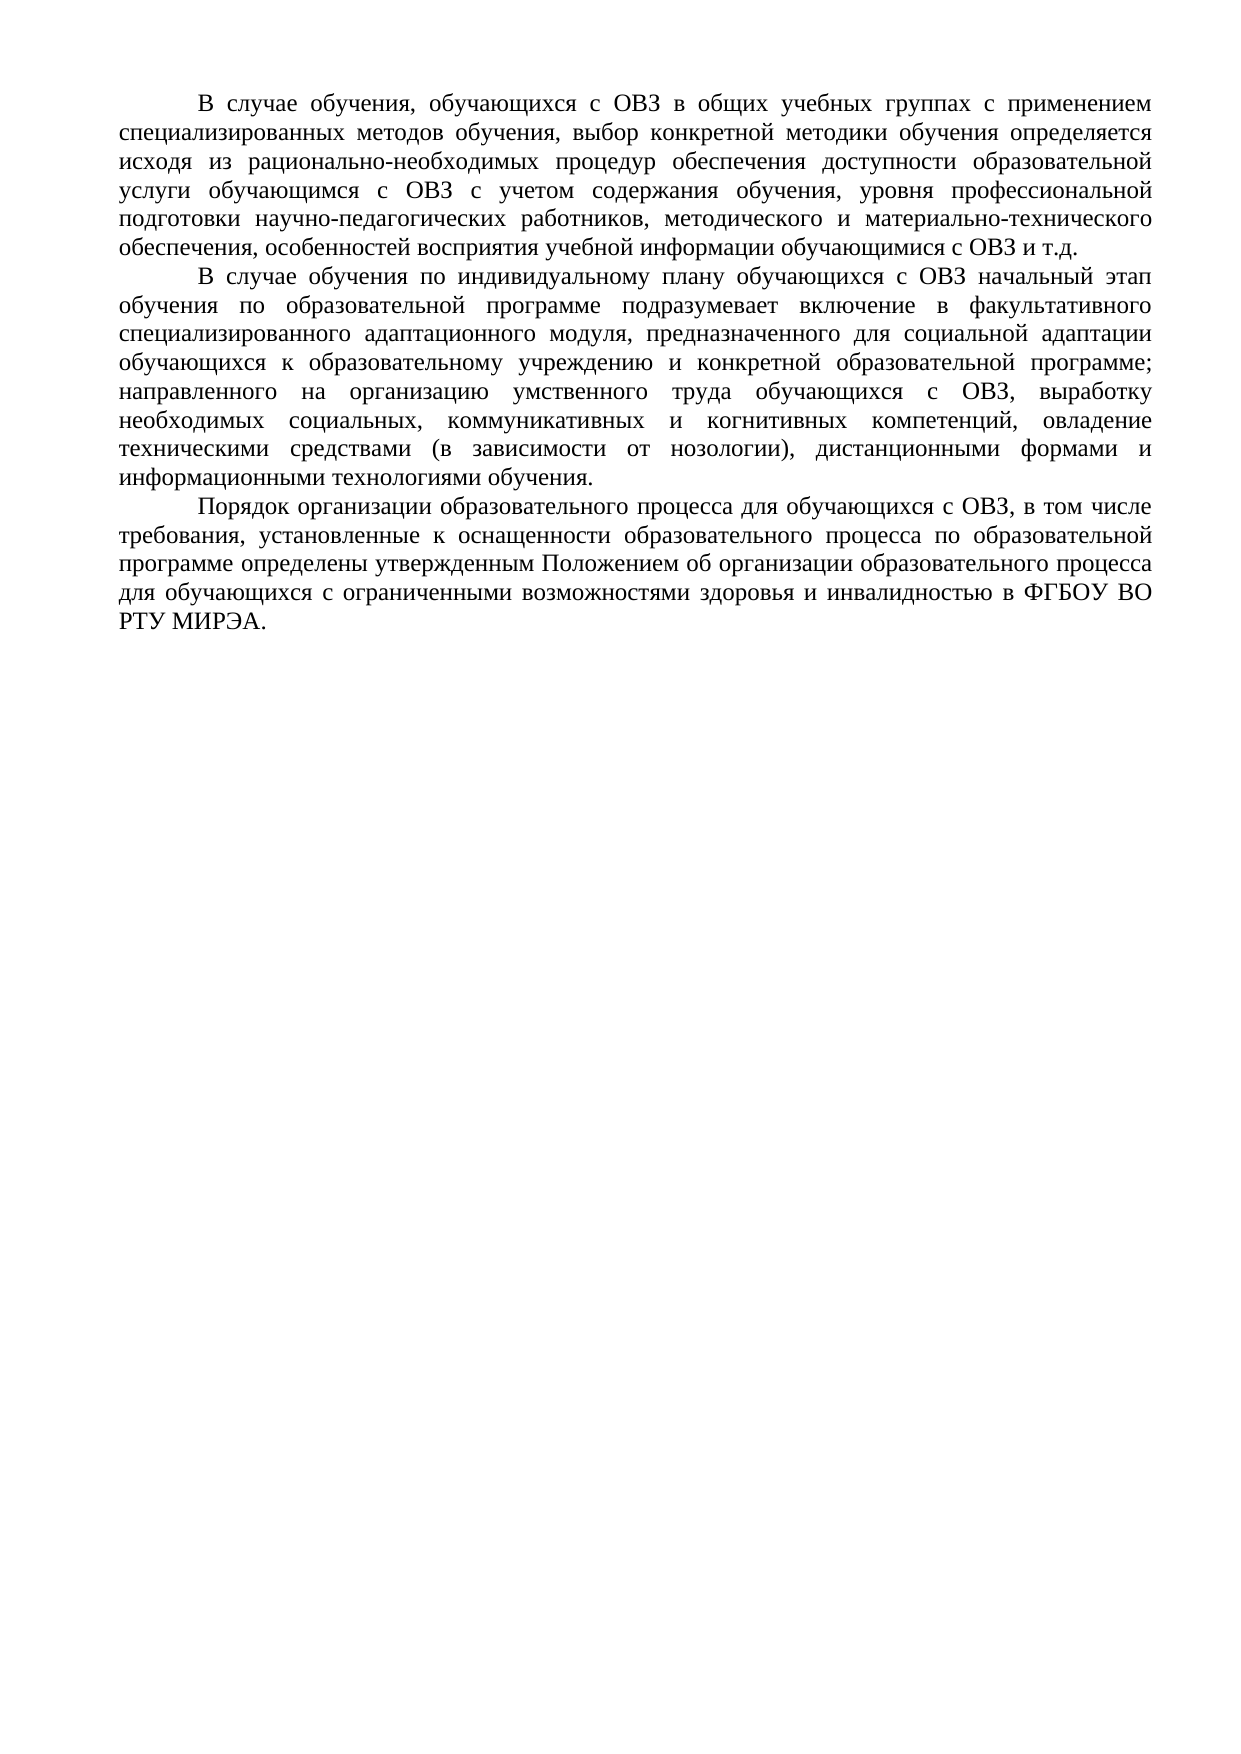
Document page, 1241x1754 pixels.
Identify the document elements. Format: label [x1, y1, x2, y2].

table_cell [118, 89, 1156, 635]
